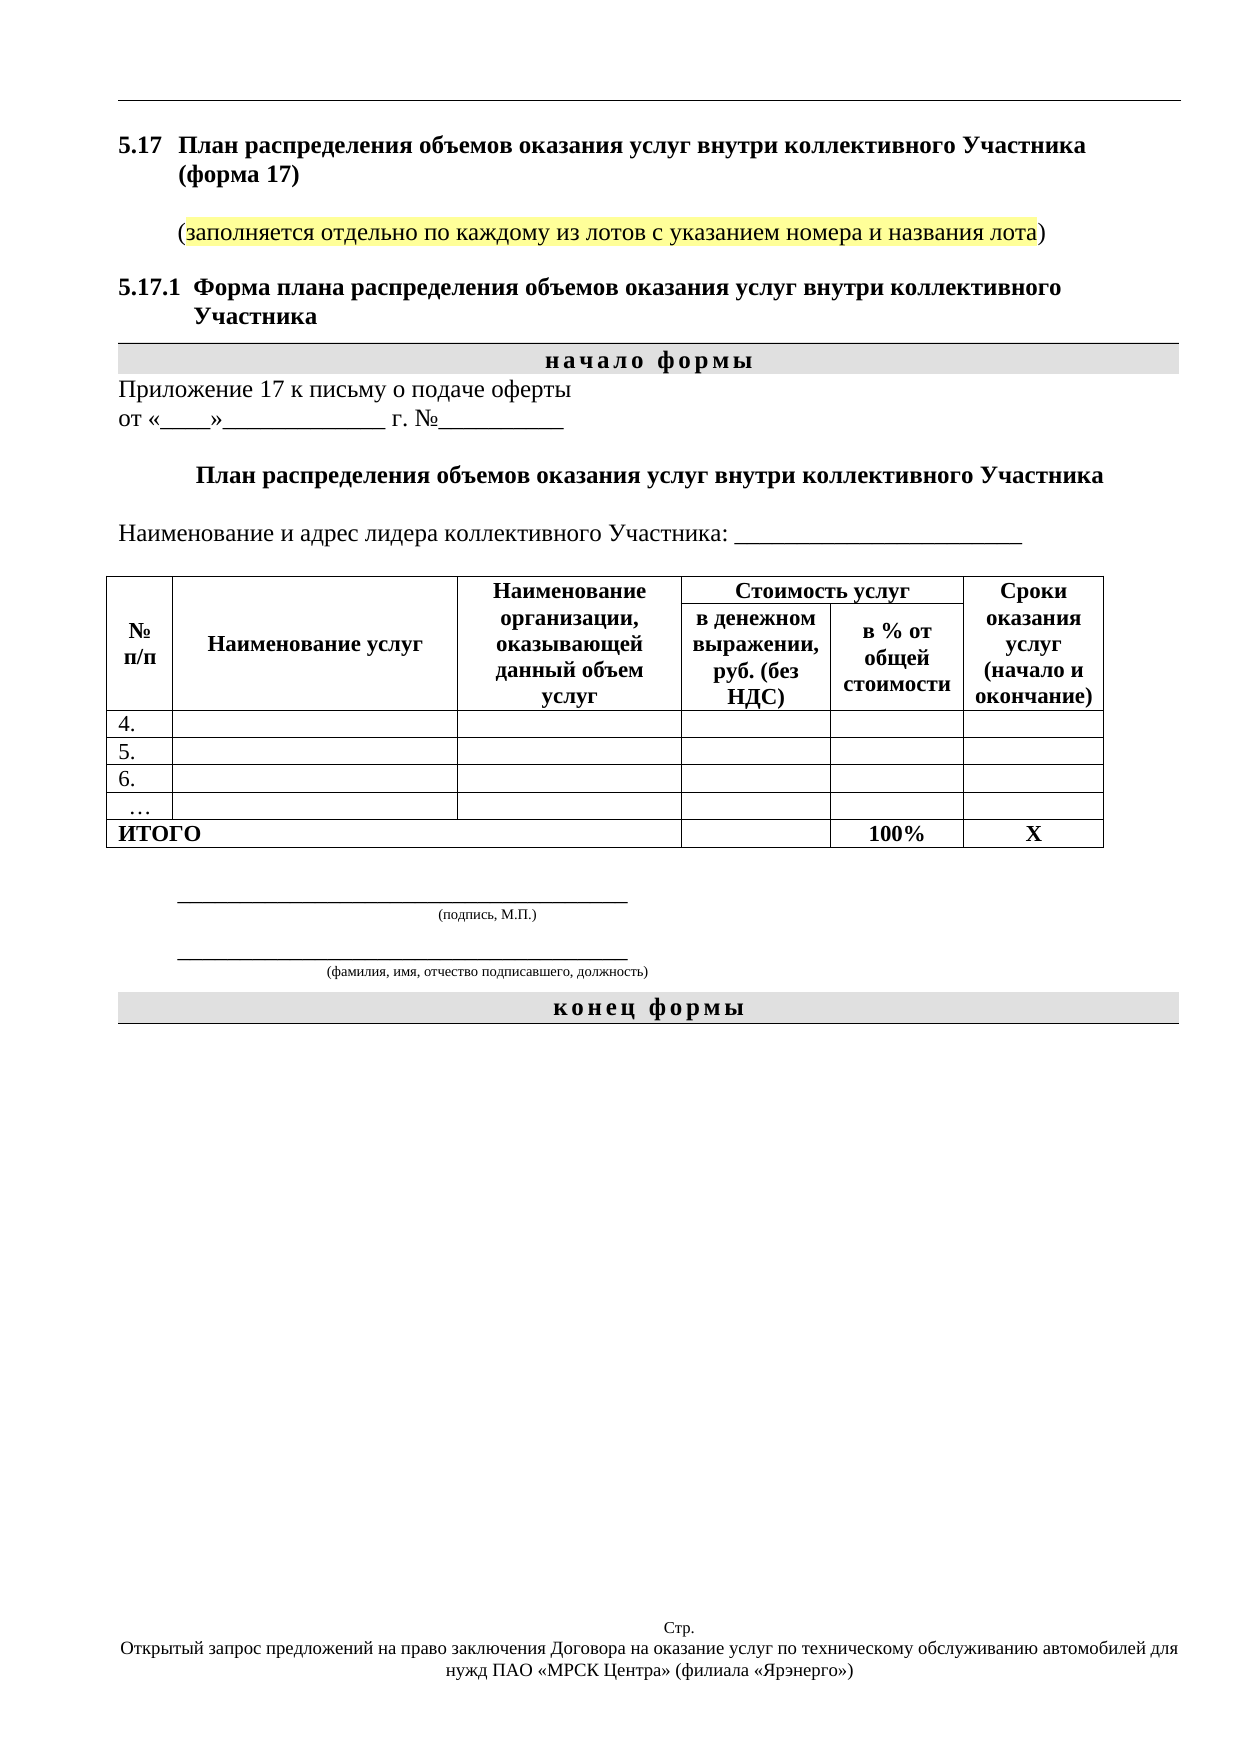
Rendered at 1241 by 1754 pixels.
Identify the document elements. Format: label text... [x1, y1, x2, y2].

table_header Наименование услуг [173, 577, 457, 709]
table_cell [682, 765, 830, 792]
table_cell [458, 738, 681, 764]
table_cell [682, 738, 830, 764]
table_cell [831, 711, 963, 737]
table_header Наименование организации, оказывающей данный объем услуг [458, 577, 681, 709]
table_cell в денежном выражении, руб. (без НДС) [682, 604, 830, 709]
table_cell [964, 765, 1103, 792]
text Наименование и адрес лидера коллективного Участника: _______________________ [118, 518, 1181, 547]
subtitle Форма плана распределения объемов оказания услуг внутри коллективного Участника [118, 272, 1181, 330]
text (подпись, М.П.) [118, 906, 797, 934]
table_cell 100% [831, 820, 963, 847]
table_header Стоимость услуг [682, 577, 963, 603]
table_cell [107, 738, 172, 764]
table_cell [458, 711, 681, 737]
table_cell … [107, 793, 172, 819]
table_cell [964, 738, 1103, 764]
text начало формы [118, 344, 1179, 374]
subtitle План распределения объемов оказания услуг внутри коллективного Участника (форма 17) [118, 130, 1181, 188]
text (фамилия, имя, отчество подписавшего, должность) [118, 963, 797, 992]
table_header Сроки оказания услуг (начало и окончание) [964, 577, 1103, 709]
table_cell [682, 793, 830, 819]
text ____________________________________ [118, 934, 1181, 963]
text конец формы [118, 992, 1179, 1023]
table_cell [831, 765, 963, 792]
text Приложение 17 к письму о подаче оферты от «____»_____________ г. №__________ [118, 374, 1181, 432]
table_cell [173, 765, 457, 792]
table_cell [964, 711, 1103, 737]
table_cell [682, 820, 830, 847]
table_cell [964, 793, 1103, 819]
table_cell [107, 765, 172, 792]
table_cell Х [964, 820, 1103, 847]
table_cell [831, 793, 963, 819]
table_cell [173, 793, 457, 819]
table_cell [173, 711, 457, 737]
table_cell ИТОГО [107, 820, 681, 847]
table_cell [458, 793, 681, 819]
table_cell [107, 711, 172, 737]
text ____________________________________ [118, 877, 1181, 906]
table_cell [831, 738, 963, 764]
table_cell [173, 738, 457, 764]
table_cell в % от общей стоимости [831, 604, 963, 709]
table_header № п/п [107, 577, 172, 709]
table_cell [458, 765, 681, 792]
text План распределения объемов оказания услуг внутри коллективного Участника [118, 461, 1181, 489]
table_cell [682, 711, 830, 737]
